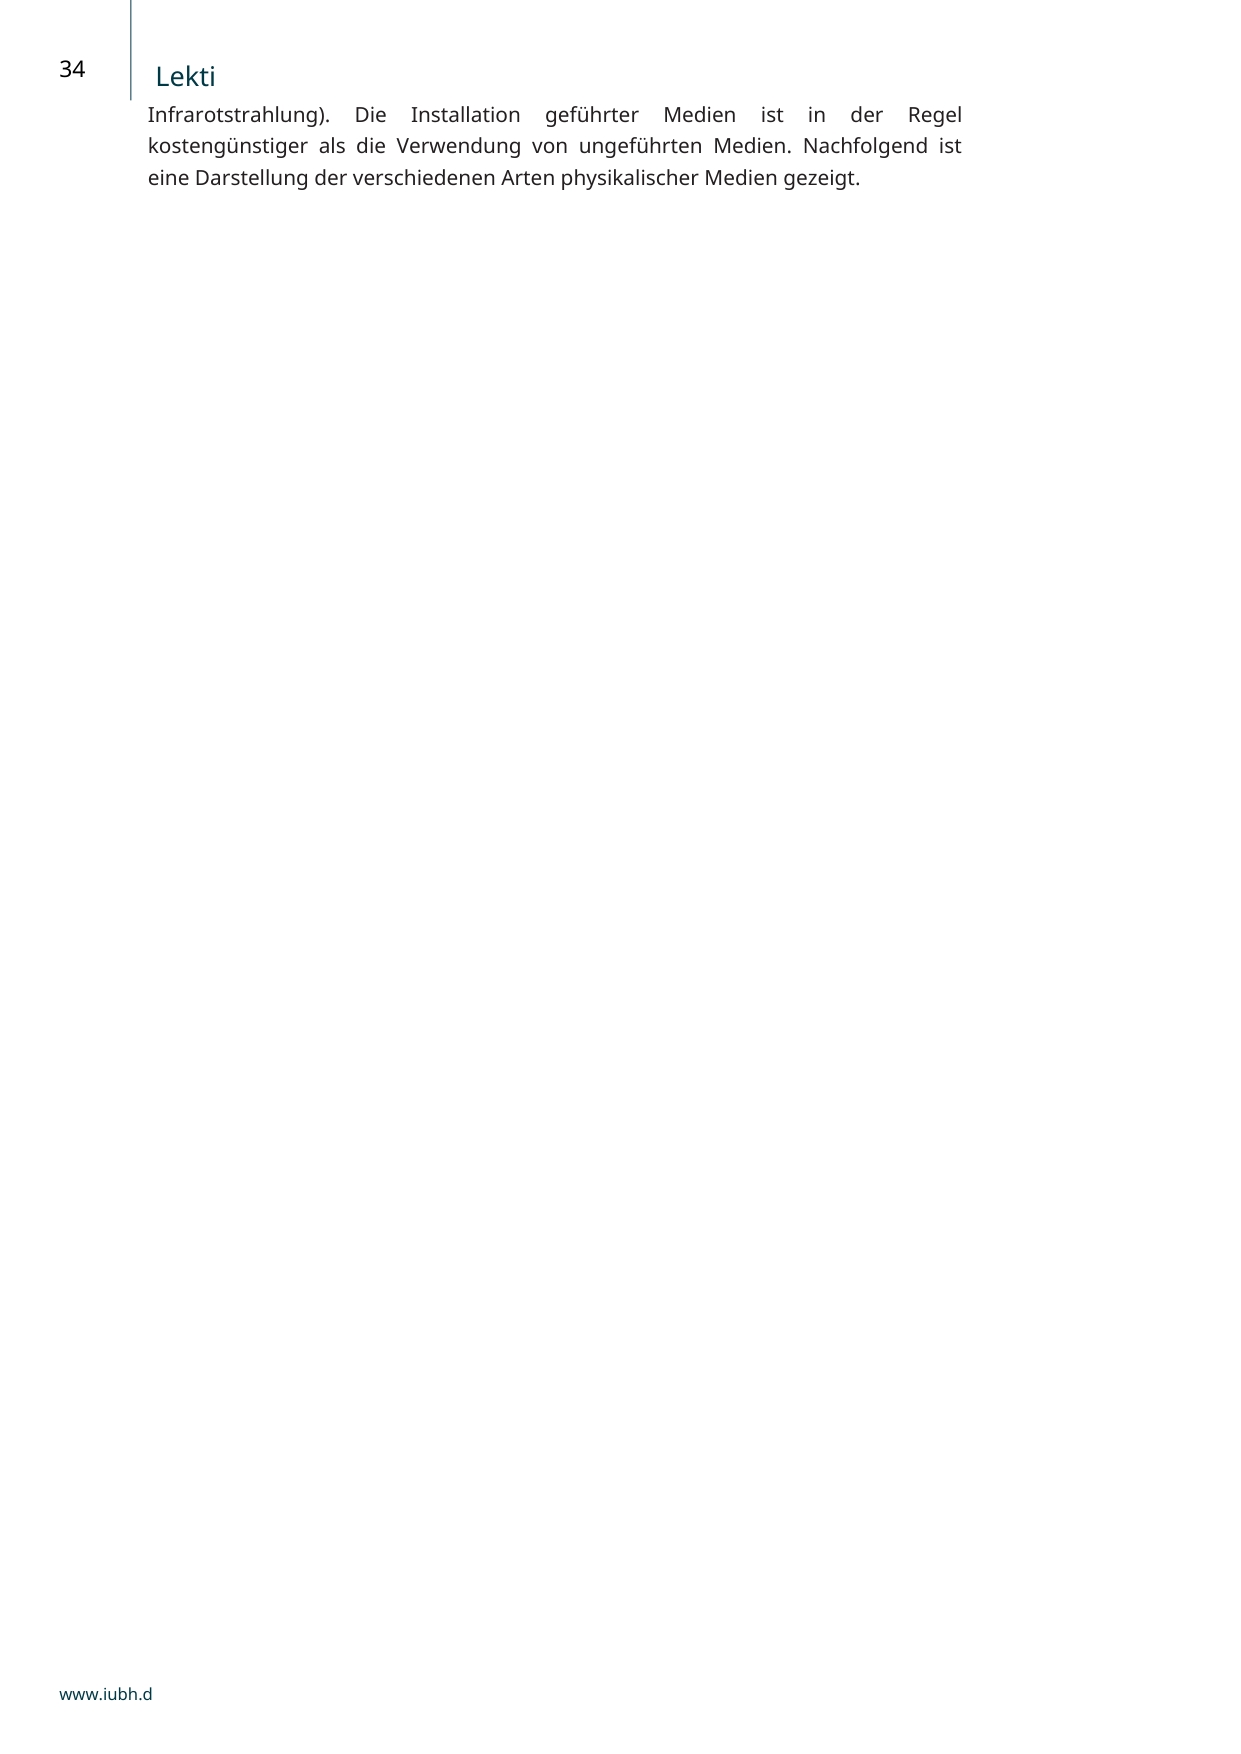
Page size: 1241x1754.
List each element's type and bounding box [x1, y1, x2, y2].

picture [128, 1687, 132, 1700]
text [148, 100, 963, 192]
